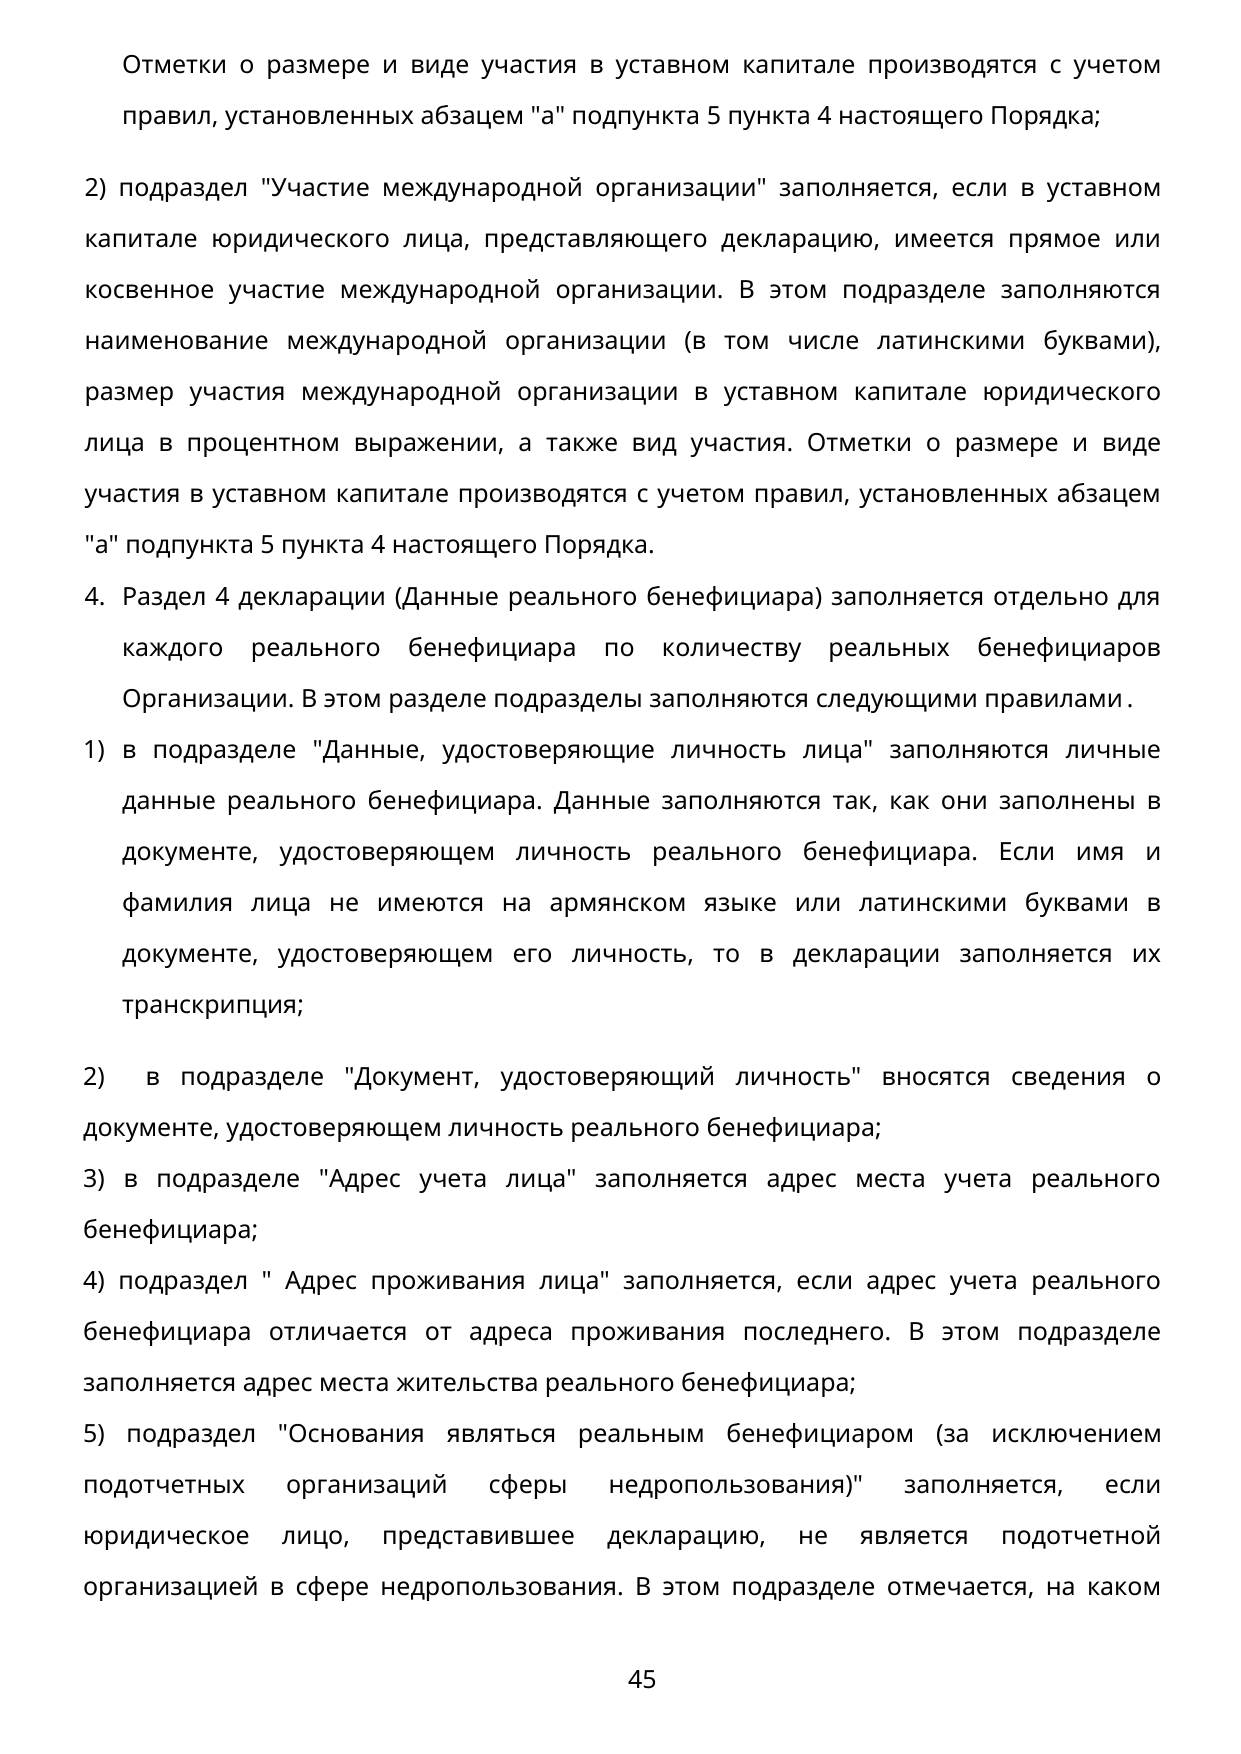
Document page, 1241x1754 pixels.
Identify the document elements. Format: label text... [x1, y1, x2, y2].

list Раздел 4 декларации (Данные реального бенефициара) заполняется отдельно для каждого реального бенефициара по количеству реальных бенефициаров Организации. В этом разделе подразделы заполняются следующими правилами․ [84, 578, 1162, 714]
text 2) подраздел "Участие международной организации" заполняется, если в уставном капитале юридического лица, представляющего декларацию, имеется прямое или косвенное участие международной организации. В этом подразделе заполняются наименование международной организации (в том числе латинскими буквами), размер участия международной организации в уставном капитале юридического лица в процентном выражении, а также вид участия. Отметки о размере и виде участия в уставном капитале производятся с учетом правил, установленных абзацем "а" подпункта 5 пункта 4 настоящего Порядка. [84, 170, 1162, 561]
text 4) подраздел " Адрес проживания лица" заполняется, если адрес учета реального бенефициара отличается от адреса проживания последнего. В этом подразделе заполняется адрес места жительства реального бенефициара; [83, 1262, 1162, 1399]
list в подразделе "Данные, удостоверяющие личность лица" заполняются личные данные реального бенефициара. Данные заполняются так, как они заполнены в документе, удостоверяющем личность реального бенефициара. Если имя и фамилия лица не имеются на армянском языке или латинскими буквами в документе, удостоверяющем его личность, то в декларации заполняется их транскрипция; [83, 731, 1162, 1021]
text 3) в подразделе "Адрес учета лица" заполняется адрес места учета реального бенефициара; [83, 1160, 1162, 1246]
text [83, 1416, 1162, 1603]
text 2) в подразделе "Документ, удостоверяющий личность" вносятся сведения о документе, удостоверяющем личность реального бенефициара; [83, 1058, 1162, 1143]
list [77, 47, 1162, 132]
